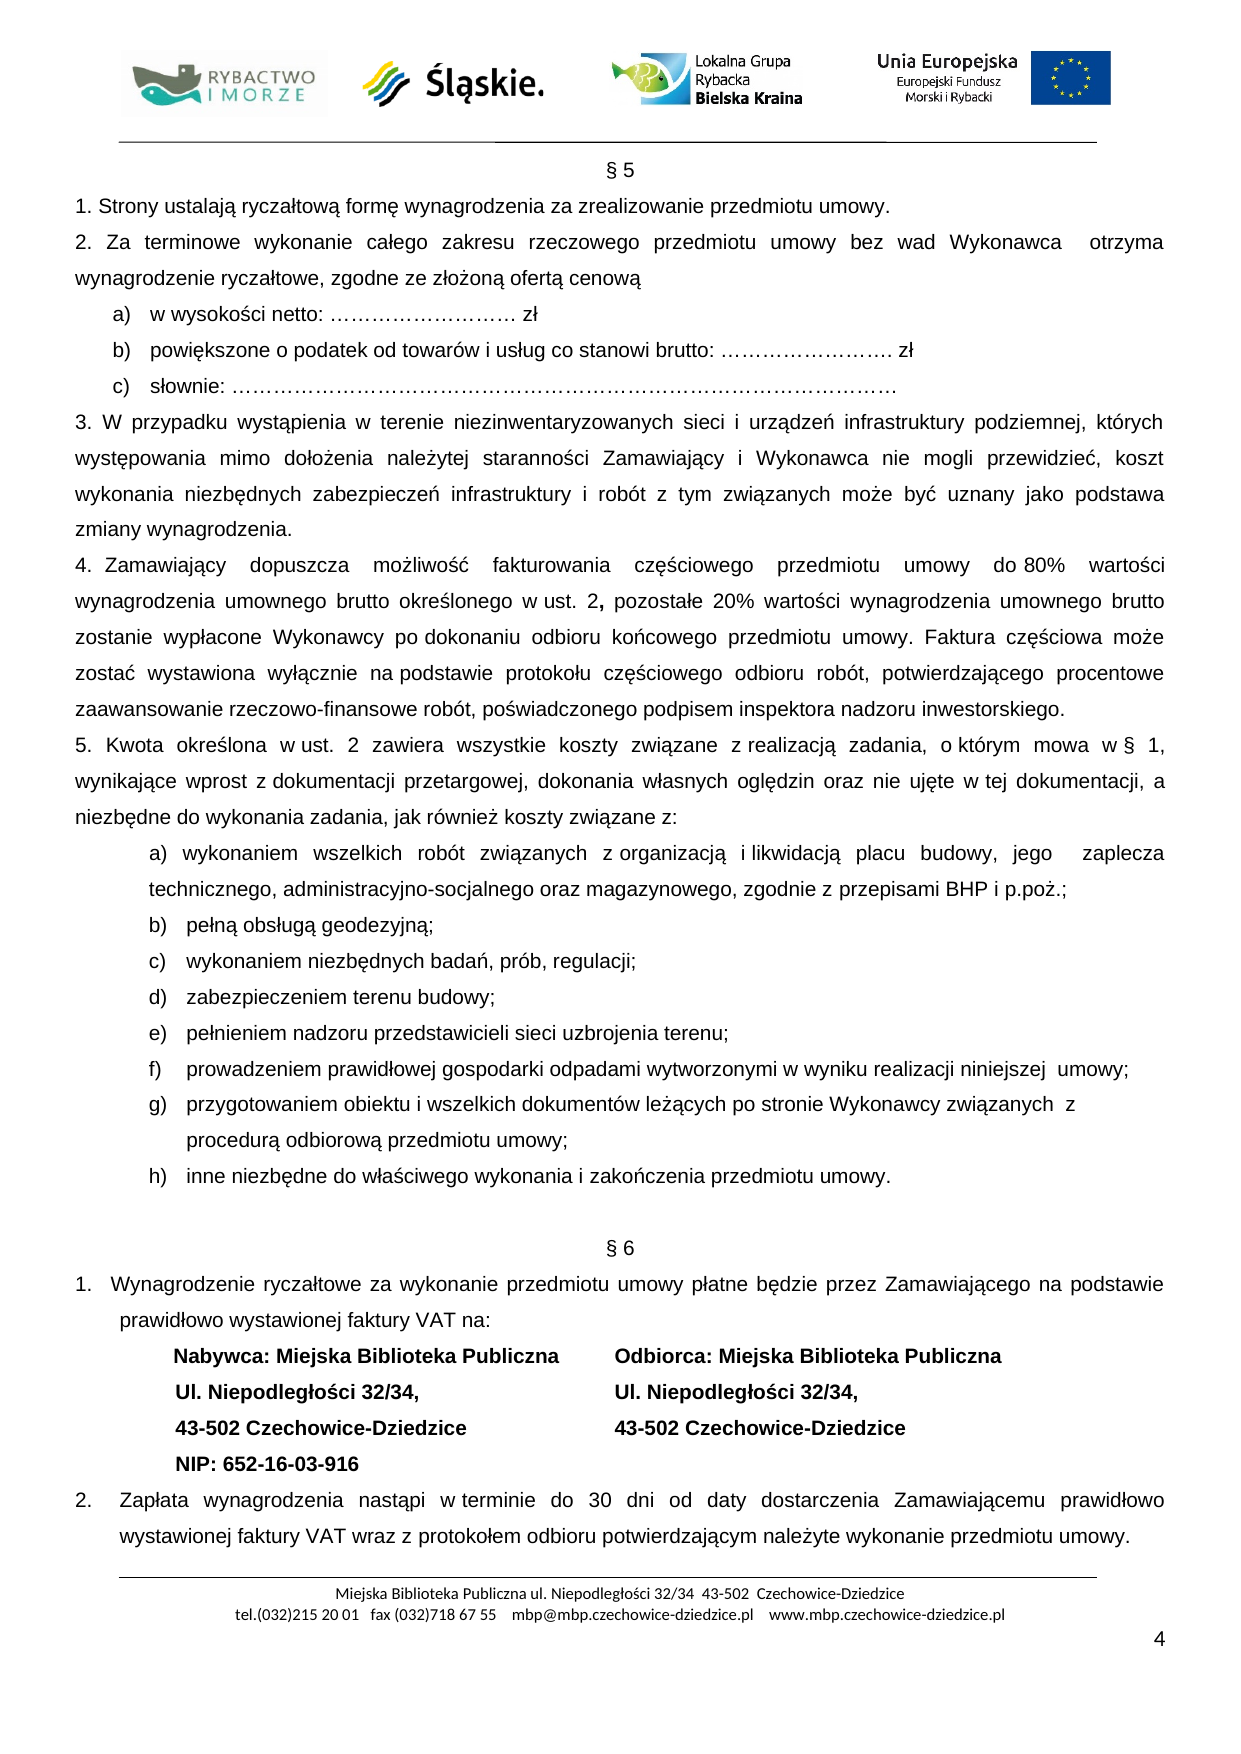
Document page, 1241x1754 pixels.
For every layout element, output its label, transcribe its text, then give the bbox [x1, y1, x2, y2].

list wykonaniem niezbędnych badań, prób, regulacji; [149, 948, 1165, 972]
text a) wykonaniem wszelkich robót związanych z organizacją i likwidacją placu budowy, jego zaplecza technicznego, administracyjno-socjalnego oraz magazynowego, zgodnie z przepisami BHP i p.poż.; [149, 841, 1165, 901]
list Zapłata wynagrodzenia nastąpi w terminie do 30 dni od daty dostarczenia Zamawiającemu prawidłowo wystawionej faktury VAT wraz z protokołem odbioru potwierdzającym należyte wykonanie przedmiotu umowy. [75, 1488, 1165, 1547]
text 4. Zamawiający dopuszcza możliwość fakturowania częściowego przedmiotu umowy do 80% wartości wynagrodzenia umownego brutto określonego w ust. 2, pozostałe 20% wartości wynagrodzenia umownego brutto zostanie wypłacone Wykonawcy po dokonaniu odbioru końcowego przedmiotu umowy. Faktura częściowa może zostać wystawiona wyłącznie na podstawie protokołu częściowego odbioru robót, potwierdzającego procentowe zaawansowanie rzeczowo-finansowe robót, poświadczonego podpisem inspektora nadzoru inwestorskiego. [75, 553, 1165, 721]
list powiększone o podatek od towarów i usług co stanowi brutto: ……………………. zł [112, 338, 1165, 362]
text NIP: 652-16-03-916 [75, 1452, 1165, 1476]
list w wysokości netto: ……………………… zł [112, 302, 1165, 326]
picture [609, 50, 803, 107]
picture [362, 61, 544, 107]
list pełną obsługą geodezyjną; [149, 913, 1165, 937]
list pełnieniem nadzoru przedstawicieli sieci uzbrojenia terenu; [149, 1020, 1165, 1044]
list inne niezbędne do właściwego wykonania i zakończenia przedmiotu umowy. [149, 1164, 1165, 1188]
list Wynagrodzenie ryczałtowe za wykonanie przedmiotu umowy płatne będzie przez Zamawiającego na podstawie prawidłowo wystawionej faktury VAT na: [75, 1272, 1165, 1332]
picture [120, 50, 328, 117]
list słownie: …………………………………………………………………………………… [112, 373, 1165, 397]
list prowadzeniem prawidłowej gospodarki odpadami wytworzonymi w wyniku realizacji niniejszej umowy; [149, 1056, 1165, 1080]
text 1. Strony ustalają ryczałtową formę wynagrodzenia za zrealizowanie przedmiotu umowy. [75, 194, 1165, 218]
picture [878, 50, 1112, 106]
text § 6 [75, 1236, 1165, 1260]
text 2. Za terminowe wykonanie całego zakresu rzeczowego przedmiotu umowy bez wad Wykonawca otrzyma wynagrodzenie ryczałtowe, zgodne ze złożoną ofertą cenową [75, 230, 1165, 290]
text Ul. Niepodległości 32/34, Ul. Niepodległości 32/34, [75, 1380, 1165, 1404]
list przygotowaniem obiektu i wszelkich dokumentów leżących po stronie Wykonawcy związanych z procedurą odbiorową przedmiotu umowy; [149, 1092, 1165, 1152]
text Nabywca: Miejska Biblioteka Publiczna Odbiorca: Miejska Biblioteka Publiczna [75, 1344, 1165, 1368]
text 43-502 Czechowice-Dziedzice 43-502 Czechowice-Dziedzice [75, 1416, 1165, 1440]
text 3. W przypadku wystąpienia w terenie niezinwentaryzowanych sieci i urządzeń infrastruktury podziemnej, których występowania mimo dołożenia należytej staranności Zamawiający i Wykonawca nie mogli przewidzieć, koszt wykonania niezbędnych zabezpieczeń infrastruktury i robót z tym związanych może być uznany jako podstawa zmiany wynagrodzenia. [75, 409, 1165, 541]
text § 5 [75, 158, 1165, 182]
text 5. Kwota określona w ust. 2 zawiera wszystkie koszty związane z realizacją zadania, o którym mowa w § 1, wynikające wprost z dokumentacji przetargowej, dokonania własnych oględzin oraz nie ujęte w tej dokumentacji, a niezbędne do wykonania zadania, jak również koszty związane z: [75, 733, 1165, 829]
list zabezpieczeniem terenu budowy; [149, 984, 1165, 1008]
